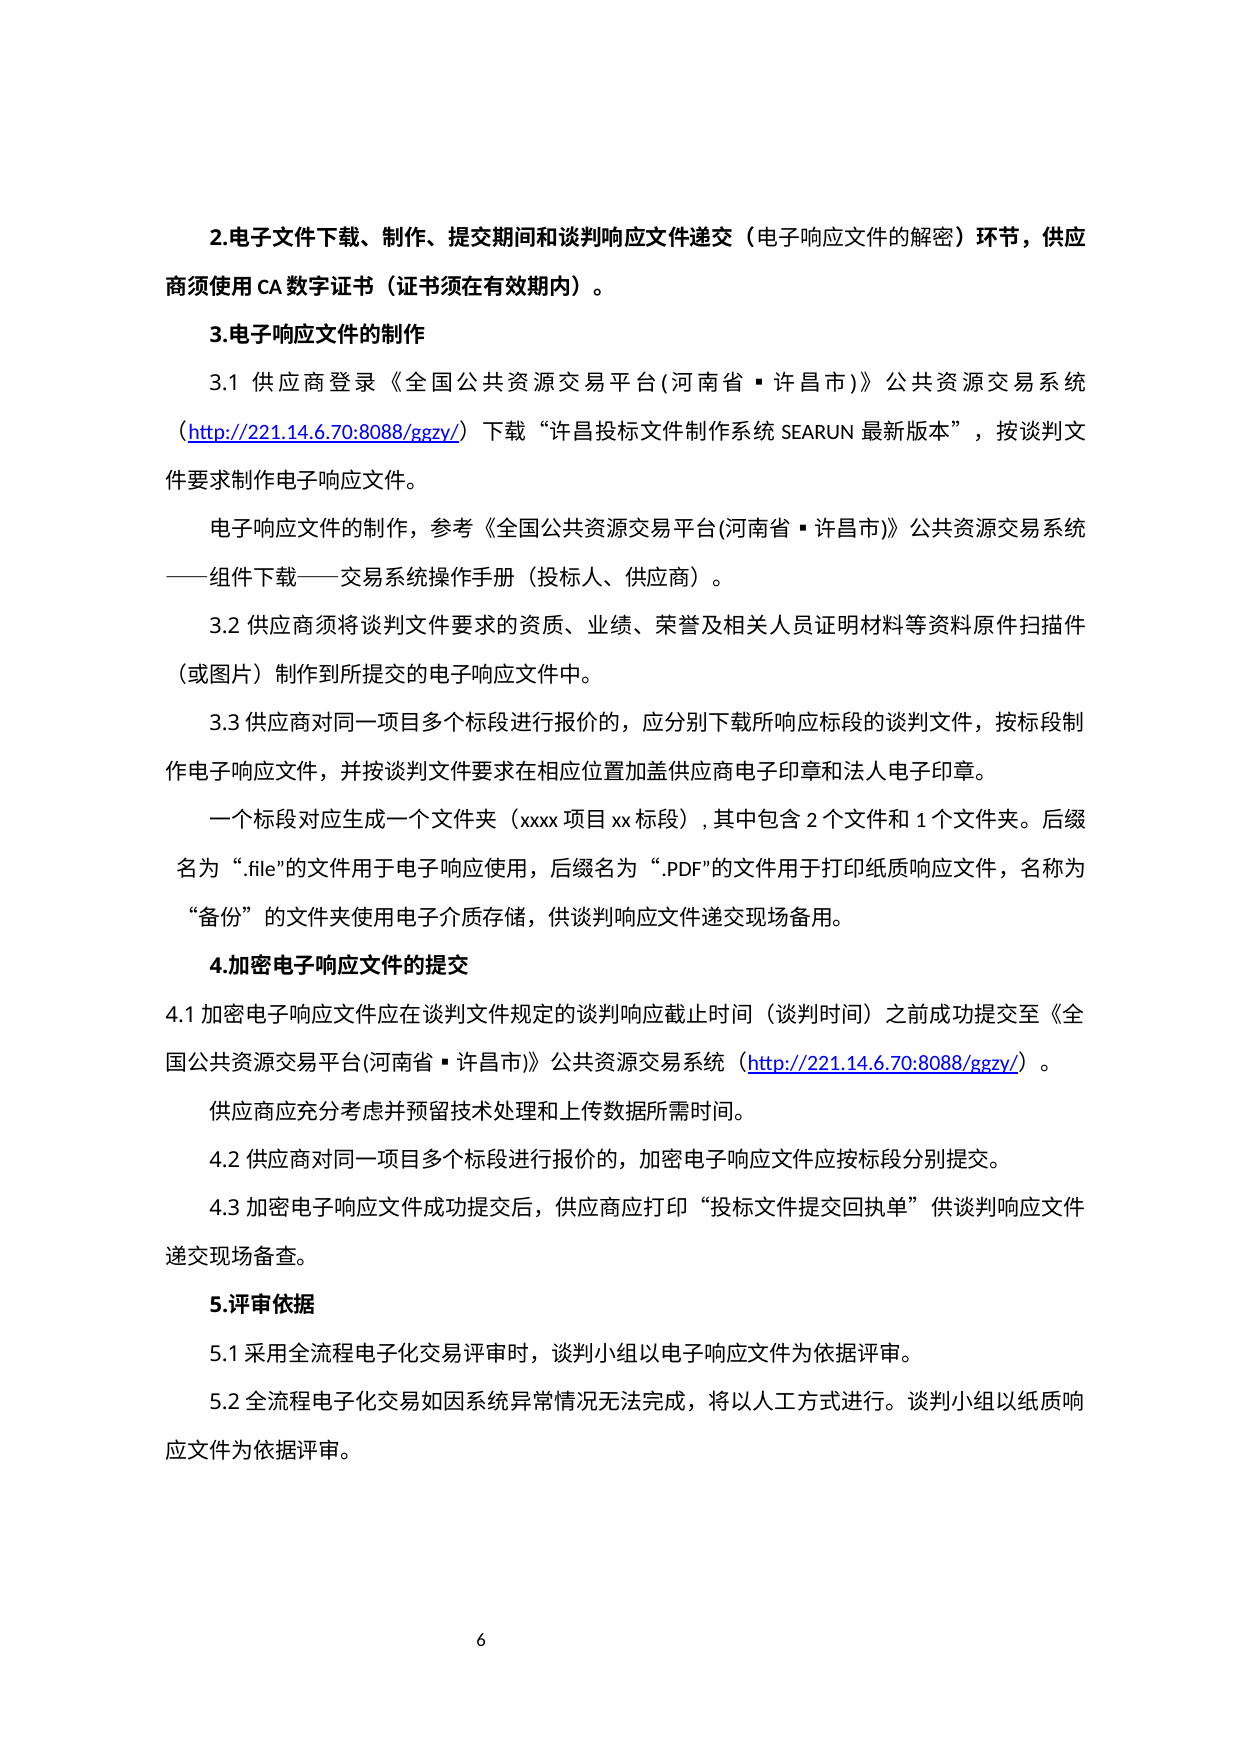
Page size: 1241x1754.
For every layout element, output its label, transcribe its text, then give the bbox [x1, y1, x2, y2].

text 4.3 加密电子响应文件成功提交后，供应商应打印“投标文件提交回执单”供谈判响应文件递交现场备查。 [165, 1190, 1087, 1271]
text 3.3供应商对同一项目多个标段进行报价的，应分别下载所响应标段的谈判文件，按标段制作电子响应文件，并按谈判文件要求在相应位置加盖供应商电子印章和法人电子印章。 [165, 705, 1087, 786]
text 供应商应充分考虑并预留技术处理和上传数据所需时间。 [165, 1093, 1087, 1126]
text 5.1采用全流程电子化交易评审时，谈判小组以电子响应文件为依据评审。 [165, 1335, 1087, 1368]
text 4.2 供应商对同一项目多个标段进行报价的，加密电子响应文件应按标段分别提交。 [165, 1142, 1087, 1174]
text 4.加密电子响应文件的提交 [165, 948, 1087, 980]
text 3.1 供应商登录《全国公共资源交易平台(河南省▪许昌市)》公共资源交易系统（http://221.14.6.70:8088/ggzy/）下载“许昌投标文件制作系统SEARUN 最新版本”，按谈判文件要求制作电子响应文件。 [165, 365, 1087, 495]
text 2.电子文件下载、制作、提交期间和谈判响应文件递交（电子响应文件的解密）环节，供应商须使用CA数字证书（证书须在有效期内）。 [165, 219, 1087, 301]
text 一个标段对应生成一个文件夹（xxxx项目xx标段）, 其中包含2个文件和1个文件夹。后缀名为“.file”的文件用于电子响应使用，后缀名为“.PDF”的文件用于打印纸质响应文件，名称为“备份”的文件夹使用电子介质存储，供谈判响应文件递交现场备用。 [176, 802, 1087, 932]
text 4.1加密电子响应文件应在谈判文件规定的谈判响应截止时间（谈判时间）之前成功提交至《全国公共资源交易平台(河南省▪许昌市)》公共资源交易系统（http://221.14.6.70:8088/ggzy/）。 [165, 996, 1087, 1077]
text 5.2全流程电子化交易如因系统异常情况无法完成，将以人工方式进行。谈判小组以纸质响应文件为依据评审。 [165, 1384, 1087, 1465]
text 3.电子响应文件的制作 [165, 317, 1087, 349]
text 5.评审依据 [165, 1287, 1087, 1319]
text 3.2 供应商须将谈判文件要求的资质、业绩、荣誉及相关人员证明材料等资料原件扫描件（或图片）制作到所提交的电子响应文件中。 [165, 608, 1087, 689]
text 电子响应文件的制作，参考《全国公共资源交易平台(河南省▪许昌市)》公共资源交易系统——组件下载——交易系统操作手册（投标人、供应商）。 [165, 511, 1087, 592]
